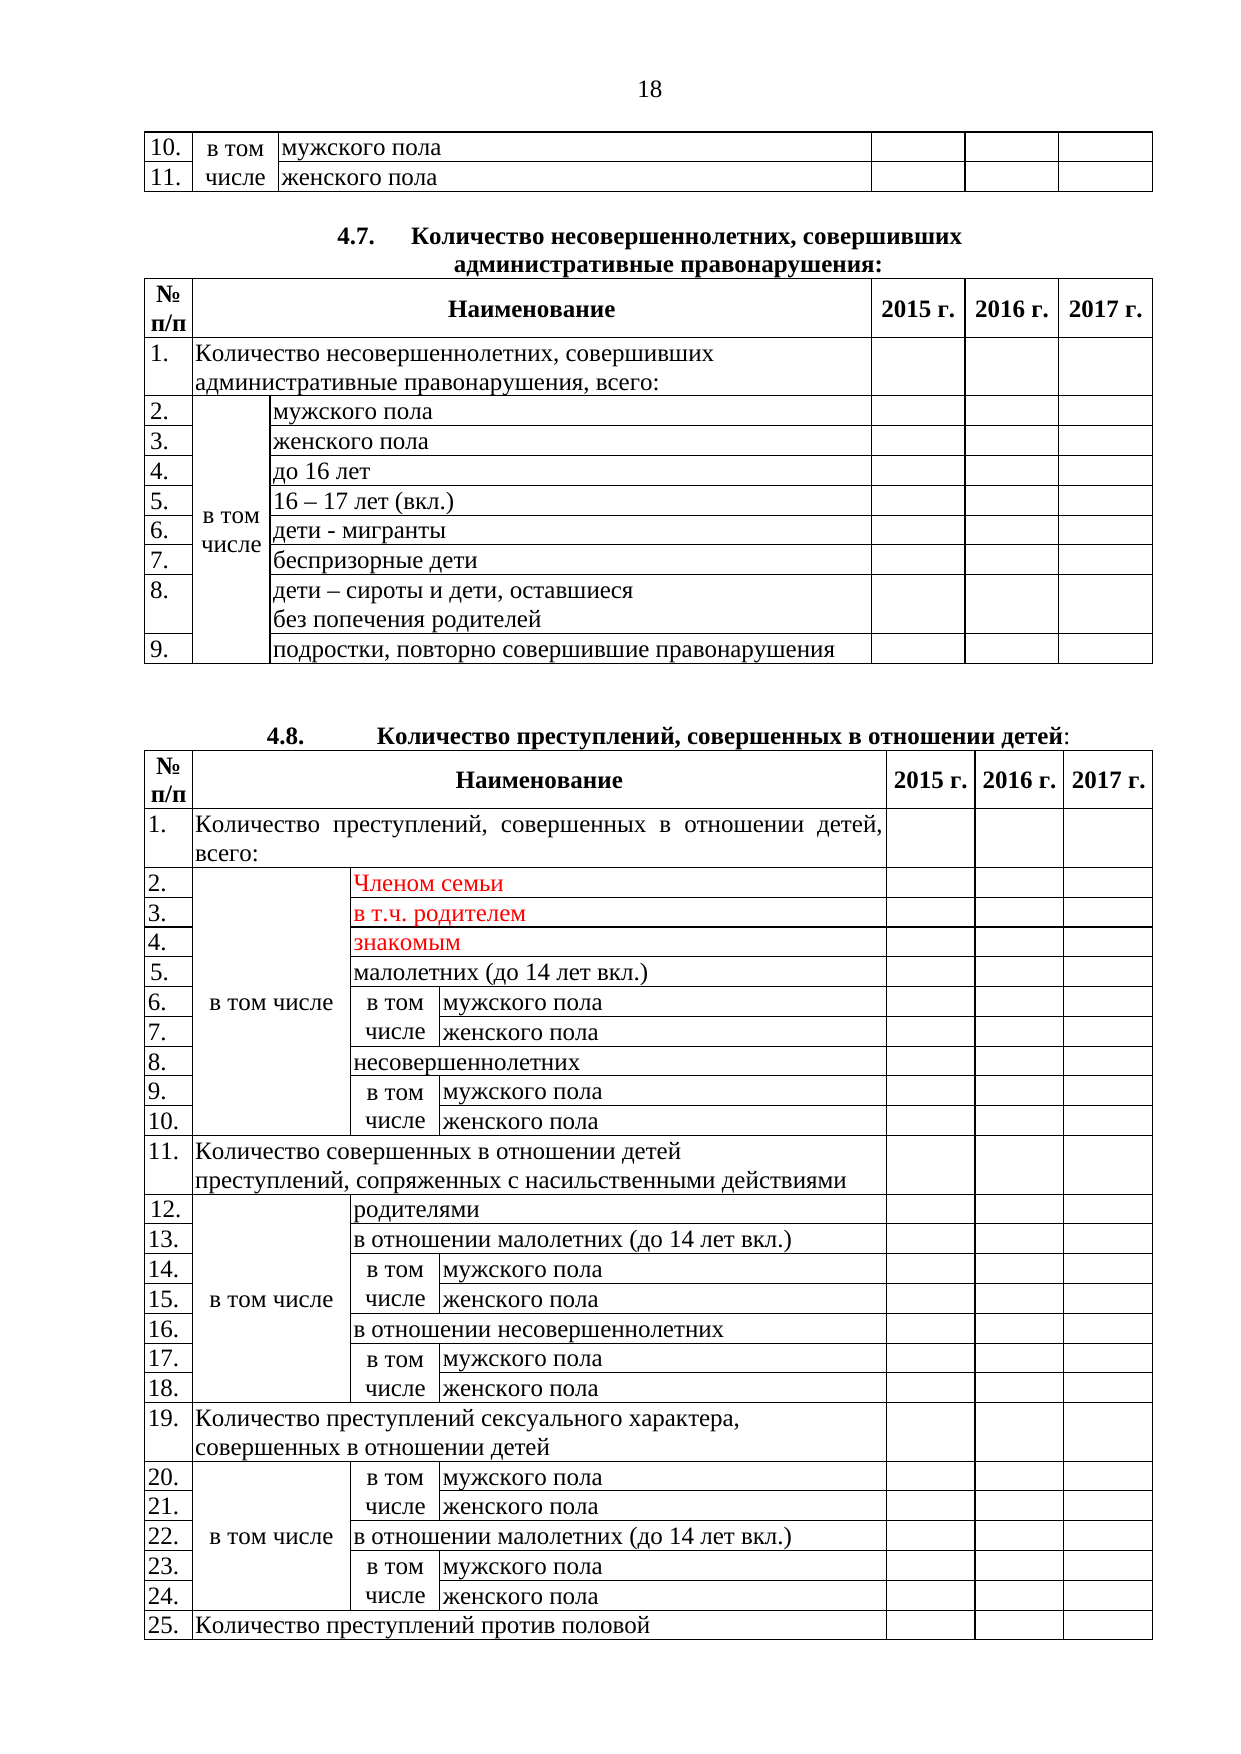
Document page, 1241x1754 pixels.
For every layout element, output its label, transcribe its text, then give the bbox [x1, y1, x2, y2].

table_cell [1059, 338, 1152, 395]
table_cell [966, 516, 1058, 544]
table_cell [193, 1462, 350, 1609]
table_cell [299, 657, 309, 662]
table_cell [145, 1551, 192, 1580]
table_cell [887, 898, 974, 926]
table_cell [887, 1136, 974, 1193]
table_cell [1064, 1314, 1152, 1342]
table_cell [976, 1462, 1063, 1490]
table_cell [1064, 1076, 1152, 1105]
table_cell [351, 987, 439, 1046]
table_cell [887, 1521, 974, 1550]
table_header 2016 г. [966, 279, 1058, 337]
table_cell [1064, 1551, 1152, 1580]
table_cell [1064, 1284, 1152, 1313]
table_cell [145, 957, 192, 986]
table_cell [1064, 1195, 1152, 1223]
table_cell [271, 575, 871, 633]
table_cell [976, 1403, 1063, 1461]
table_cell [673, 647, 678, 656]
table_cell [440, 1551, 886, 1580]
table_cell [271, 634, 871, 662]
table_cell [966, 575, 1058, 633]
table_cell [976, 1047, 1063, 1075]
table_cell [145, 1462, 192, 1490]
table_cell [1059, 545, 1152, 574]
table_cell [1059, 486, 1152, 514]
table_cell в том числе [193, 396, 269, 662]
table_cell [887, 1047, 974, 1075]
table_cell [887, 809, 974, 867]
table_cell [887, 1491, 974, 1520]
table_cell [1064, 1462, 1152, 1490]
table_cell мужского пола [279, 133, 871, 161]
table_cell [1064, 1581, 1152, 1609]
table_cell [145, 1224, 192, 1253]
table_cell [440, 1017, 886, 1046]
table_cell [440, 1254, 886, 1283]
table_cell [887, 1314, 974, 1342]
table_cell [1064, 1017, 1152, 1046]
table_cell женского пола [279, 162, 871, 191]
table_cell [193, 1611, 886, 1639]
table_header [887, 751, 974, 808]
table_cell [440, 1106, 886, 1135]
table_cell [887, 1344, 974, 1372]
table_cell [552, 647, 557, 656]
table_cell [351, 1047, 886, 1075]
table_cell [966, 338, 1058, 395]
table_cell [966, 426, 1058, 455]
table_cell [872, 133, 964, 161]
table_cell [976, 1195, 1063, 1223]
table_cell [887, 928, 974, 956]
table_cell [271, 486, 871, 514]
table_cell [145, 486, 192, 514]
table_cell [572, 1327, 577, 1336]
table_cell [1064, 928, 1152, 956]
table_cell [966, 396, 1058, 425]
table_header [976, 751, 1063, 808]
table_header Наименование [193, 279, 871, 337]
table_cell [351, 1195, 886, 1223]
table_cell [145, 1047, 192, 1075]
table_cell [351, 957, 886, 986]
table_cell [1059, 133, 1152, 161]
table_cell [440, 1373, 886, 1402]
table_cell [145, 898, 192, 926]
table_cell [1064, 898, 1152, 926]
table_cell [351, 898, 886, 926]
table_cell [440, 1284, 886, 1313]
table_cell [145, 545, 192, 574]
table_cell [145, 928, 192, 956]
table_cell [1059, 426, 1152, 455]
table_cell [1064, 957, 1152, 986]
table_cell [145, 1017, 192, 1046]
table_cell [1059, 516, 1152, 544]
table_cell [966, 162, 1058, 191]
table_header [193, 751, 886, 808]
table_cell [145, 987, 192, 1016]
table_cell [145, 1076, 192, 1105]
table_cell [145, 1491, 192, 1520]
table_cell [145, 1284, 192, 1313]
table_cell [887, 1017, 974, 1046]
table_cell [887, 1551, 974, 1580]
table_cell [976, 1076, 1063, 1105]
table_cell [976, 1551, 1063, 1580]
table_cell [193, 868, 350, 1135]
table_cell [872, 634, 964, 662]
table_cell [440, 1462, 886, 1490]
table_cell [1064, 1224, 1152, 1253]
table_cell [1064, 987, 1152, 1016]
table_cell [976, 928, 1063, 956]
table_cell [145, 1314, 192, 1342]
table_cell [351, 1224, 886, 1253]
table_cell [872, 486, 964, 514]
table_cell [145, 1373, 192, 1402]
table_cell [1059, 162, 1152, 191]
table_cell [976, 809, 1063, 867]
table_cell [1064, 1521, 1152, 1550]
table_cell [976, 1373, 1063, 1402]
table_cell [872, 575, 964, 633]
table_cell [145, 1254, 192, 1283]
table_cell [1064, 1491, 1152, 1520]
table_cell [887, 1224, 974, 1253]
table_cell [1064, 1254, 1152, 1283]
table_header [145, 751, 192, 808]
table_cell мужского пола [271, 396, 871, 425]
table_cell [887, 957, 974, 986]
table_cell в том числе [193, 133, 278, 191]
table_header 2015 г. [872, 279, 964, 337]
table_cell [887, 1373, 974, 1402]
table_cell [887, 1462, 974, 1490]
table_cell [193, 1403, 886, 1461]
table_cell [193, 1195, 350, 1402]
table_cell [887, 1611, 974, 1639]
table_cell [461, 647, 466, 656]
table_cell [145, 133, 192, 161]
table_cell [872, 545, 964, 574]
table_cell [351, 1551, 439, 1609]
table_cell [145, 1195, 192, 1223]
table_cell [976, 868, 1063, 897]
list Количество несовершеннолетних, совершивших [148, 221, 1152, 249]
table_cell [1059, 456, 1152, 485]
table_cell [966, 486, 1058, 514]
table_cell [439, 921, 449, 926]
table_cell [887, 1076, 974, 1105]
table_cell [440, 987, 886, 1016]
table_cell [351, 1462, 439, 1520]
table_header № п/п [145, 279, 192, 337]
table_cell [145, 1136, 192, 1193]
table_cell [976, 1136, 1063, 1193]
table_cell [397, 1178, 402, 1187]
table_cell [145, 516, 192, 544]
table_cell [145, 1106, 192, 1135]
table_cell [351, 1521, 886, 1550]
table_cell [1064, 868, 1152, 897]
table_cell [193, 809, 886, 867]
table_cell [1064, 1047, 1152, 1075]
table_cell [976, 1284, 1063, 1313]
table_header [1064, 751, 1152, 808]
table_cell Количество несовершеннолетних, совершивших административные правонарушения, всего: [193, 338, 871, 395]
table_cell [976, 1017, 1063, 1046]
table_cell [872, 396, 964, 425]
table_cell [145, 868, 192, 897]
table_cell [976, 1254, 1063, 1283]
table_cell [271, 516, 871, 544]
text административные правонарушения: [185, 249, 1152, 278]
list Количество преступлений, совершенных в отношении детей: [185, 721, 1152, 750]
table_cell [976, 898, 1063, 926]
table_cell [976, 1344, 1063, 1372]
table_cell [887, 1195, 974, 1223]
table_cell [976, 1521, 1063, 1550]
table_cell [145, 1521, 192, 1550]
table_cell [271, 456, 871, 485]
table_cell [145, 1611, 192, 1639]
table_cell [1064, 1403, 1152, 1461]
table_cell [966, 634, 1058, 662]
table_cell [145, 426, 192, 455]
table_cell [145, 162, 192, 191]
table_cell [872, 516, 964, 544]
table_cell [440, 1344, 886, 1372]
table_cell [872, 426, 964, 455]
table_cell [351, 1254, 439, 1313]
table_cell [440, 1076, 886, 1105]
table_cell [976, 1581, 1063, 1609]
table_cell [145, 396, 192, 425]
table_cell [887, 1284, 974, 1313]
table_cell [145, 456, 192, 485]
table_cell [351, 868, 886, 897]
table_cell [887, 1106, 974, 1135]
table_header 2017 г. [1059, 279, 1152, 337]
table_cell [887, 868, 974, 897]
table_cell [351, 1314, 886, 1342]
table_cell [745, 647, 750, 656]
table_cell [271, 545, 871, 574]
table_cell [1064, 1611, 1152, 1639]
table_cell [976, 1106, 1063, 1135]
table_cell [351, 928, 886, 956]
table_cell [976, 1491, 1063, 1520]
table_cell [872, 162, 964, 191]
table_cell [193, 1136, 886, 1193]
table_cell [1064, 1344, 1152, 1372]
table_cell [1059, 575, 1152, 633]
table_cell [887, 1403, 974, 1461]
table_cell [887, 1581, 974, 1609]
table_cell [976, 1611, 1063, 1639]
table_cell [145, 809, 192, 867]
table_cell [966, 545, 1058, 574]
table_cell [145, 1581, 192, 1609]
table_cell [145, 338, 192, 395]
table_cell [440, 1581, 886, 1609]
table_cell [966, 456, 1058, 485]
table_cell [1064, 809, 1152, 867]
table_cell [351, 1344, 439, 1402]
table_cell [966, 133, 1058, 161]
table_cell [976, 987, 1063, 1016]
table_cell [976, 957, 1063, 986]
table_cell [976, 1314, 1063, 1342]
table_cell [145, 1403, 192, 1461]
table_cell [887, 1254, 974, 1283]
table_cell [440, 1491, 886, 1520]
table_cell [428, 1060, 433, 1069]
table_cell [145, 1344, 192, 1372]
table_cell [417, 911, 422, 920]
table_cell [872, 338, 964, 395]
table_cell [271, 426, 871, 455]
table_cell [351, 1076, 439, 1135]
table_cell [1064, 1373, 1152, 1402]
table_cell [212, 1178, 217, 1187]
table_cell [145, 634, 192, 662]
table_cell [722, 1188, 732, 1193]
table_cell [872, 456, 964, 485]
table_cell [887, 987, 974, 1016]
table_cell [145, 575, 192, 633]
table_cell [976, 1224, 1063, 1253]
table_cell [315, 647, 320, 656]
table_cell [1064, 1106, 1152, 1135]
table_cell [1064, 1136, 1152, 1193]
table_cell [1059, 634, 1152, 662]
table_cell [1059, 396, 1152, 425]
